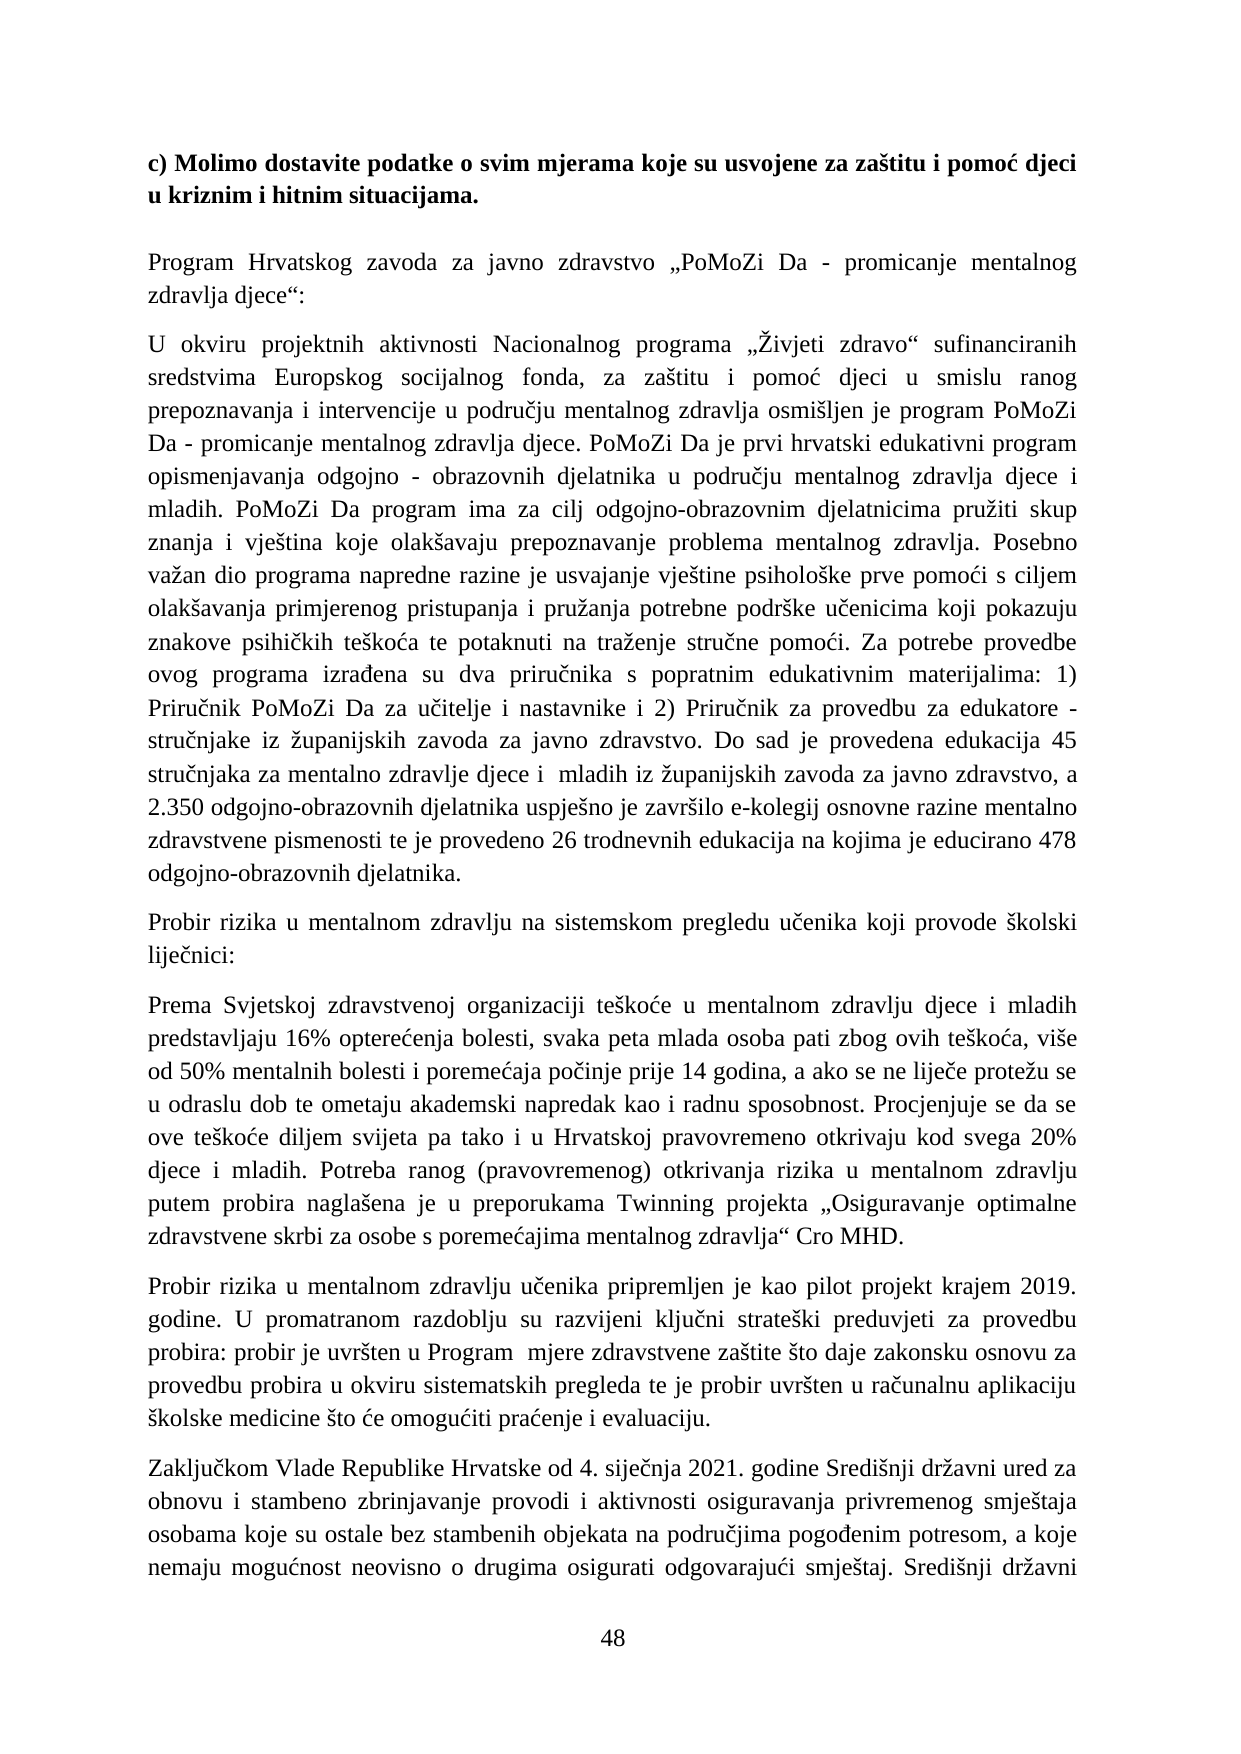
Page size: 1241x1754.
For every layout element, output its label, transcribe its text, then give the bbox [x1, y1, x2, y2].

text Probir rizika u mentalnom zdravlju na sistemskom pregledu učenika koji provode školski liječnici: [148, 907, 1078, 969]
text c) Molimo dostavite podatke o svim mjerama koje su usvojene za zaštitu i pomoć djeci u kriznim i hitnim situacijama. [148, 148, 1078, 209]
text Program Hrvatskog zavoda za javno zdravstvo „PoMoZi Da - promicanje mentalnog zdravlja djece“: [148, 247, 1078, 308]
text U okviru projektnih aktivnosti Nacionalnog programa „Živjeti zdravo“ sufinanciranih sredstvima Europskog socijalnog fonda, za zaštitu i pomoć djeci u smislu ranog prepoznavanja i intervencije u području mentalnog zdravlja osmišljen je program PoMoZi Da - promicanje mentalnog zdravlja djece. PoMoZi Da je prvi hrvatski edukativni program opismenjavanja odgojno - obrazovnih djelatnika u području mentalnog zdravlja djece i mladih. PoMoZi Da program ima za cilj odgojno-obrazovnim djelatnicima pružiti skup znanja i vještina koje olakšavaju prepoznavanje problema mentalnog zdravlja. Posebno važan dio programa napredne razine je usvajanje vještine psihološke prve pomoći s ciljem olakšavanja primjerenog pristupanja i pružanja potrebne podrške učenicima koji pokazuju znakove psihičkih teškoća te potaknuti na traženje stručne pomoći. Za potrebe provedbe ovog programa izrađena su dva priručnika s popratnim edukativnim materijalima: 1) Priručnik PoMoZi Da za učitelje i nastavnike i 2) Priručnik za provedbu za edukatore - stručnjake iz županijskih zavoda za javno zdravstvo. Do sad je provedena edukacija 45 stručnjaka za mentalno zdravlje djece i mladih iz županijskih zavoda za javno zdravstvo, a 2.350 odgojno-obrazovnih djelatnika uspješno je završilo e-kolegij osnovne razine mentalno zdravstvene pismenosti te je provedeno 26 trodnevnih edukacija na kojima je educirano 478 odgojno-obrazovnih djelatnika. [148, 329, 1078, 886]
text Prema Svjetskoj zdravstvenoj organizaciji teškoće u mentalnom zdravlju djece i mladih predstavljaju 16% opterećenja bolesti, svaka peta mlada osoba pati zbog ovih teškoća, više od 50% mentalnih bolesti i poremećaja počinje prije 14 godina, a ako se ne liječe protežu se u odraslu dob te ometaju akademski napredak kao i radnu sposobnost. Procjenjuje se da se ove teškoće diljem svijeta pa tako i u Hrvatskoj pravovremeno otkrivaju kod svega 20% djece i mladih. Potreba ranog (pravovremenog) otkrivanja rizika u mentalnom zdravlju putem probira naglašena je u preporukama Twinning projekta „Osiguravanje optimalne zdravstvene skrbi za osobe s poremećajima mentalnog zdravlja“ Cro MHD. [148, 990, 1078, 1250]
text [148, 1453, 1078, 1581]
text Probir rizika u mentalnom zdravlju učenika pripremljen je kao pilot projekt krajem 2019. godine. U promatranom razdoblju su razvijeni ključni strateški preduvjeti za provedbu probira: probir je uvršten u Program mjere zdravstvene zaštite što daje zakonsku osnovu za provedbu probira u okviru sistematskih pregleda te je probir uvršten u računalnu aplikaciju školske medicine što će omogućiti praćenje i evaluaciju. [148, 1271, 1078, 1432]
